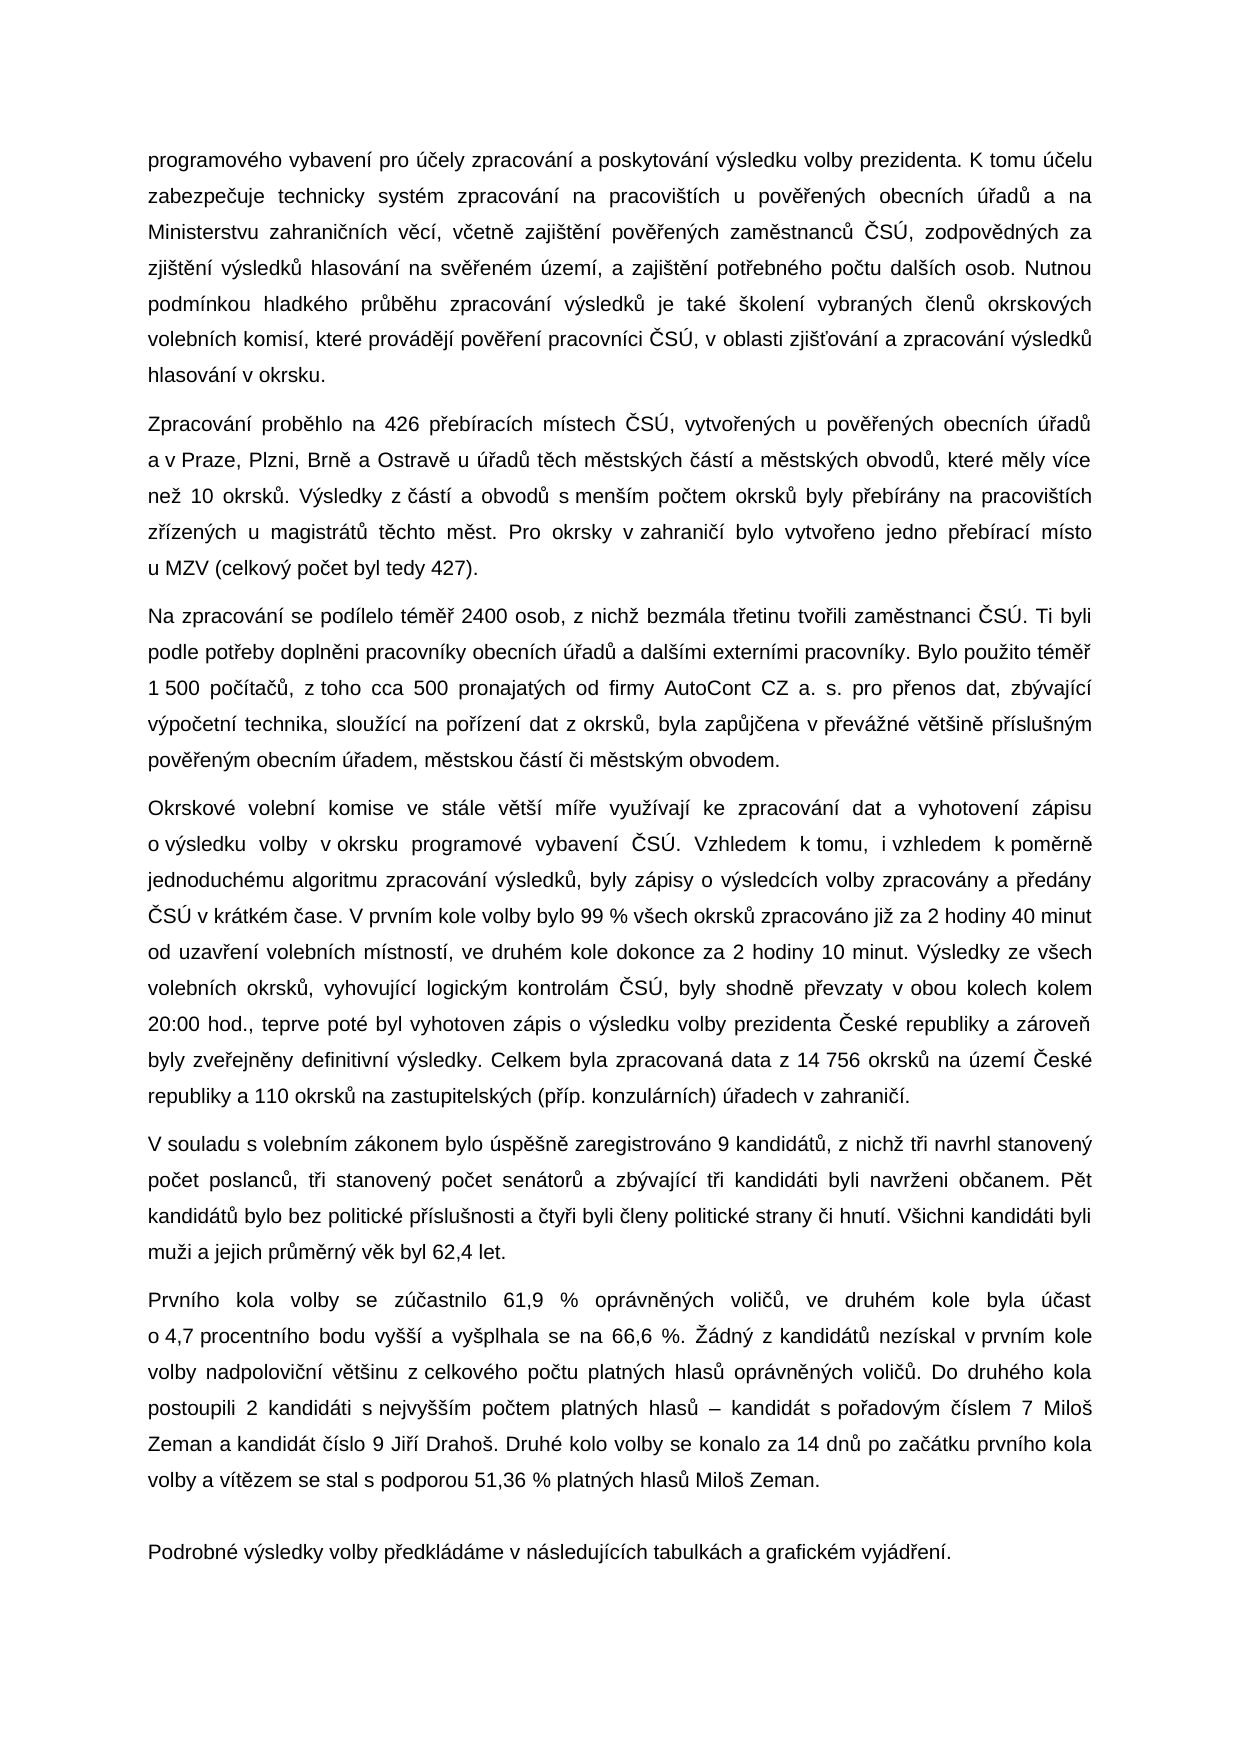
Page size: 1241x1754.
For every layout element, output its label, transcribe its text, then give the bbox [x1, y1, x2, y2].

text Okrskové volební komise ve stále větší míře využívají ke zpracování dat a vyhotovení zápisu o výsledku volby v okrsku programové vybavení ČSÚ. Vzhledem k tomu, i vzhledem k poměrně jednoduchému algoritmu zpracování výsledků, byly zápisy o výsledcích volby zpracovány a předány ČSÚ v krátkém čase. V prvním kole volby bylo 99 % všech okrsků zpracováno již za 2 hodiny 40 minut od uzavření volebních místností, ve druhém kole dokonce za 2 hodiny 10 minut. Výsledky ze všech volebních okrsků, vyhovující logickým kontrolám ČSÚ, byly shodně převzaty v obou kolech kolem 20:00 hod., teprve poté byl vyhotoven zápis o výsledku volby prezidenta České republiky a zároveň byly zveřejněny definitivní výsledky. Celkem byla zpracovaná data z 14 756 okrsků na území České republiky a 110 okrsků na zastupitelských (příp. konzulárních) úřadech v zahraničí. [148, 796, 1093, 1107]
text V souladu s volebním zákonem bylo úspěšně zaregistrováno 9 kandidátů, z nichž tři navrhl stanovený počet poslanců, tři stanovený počet senátorů a zbývající tři kandidáti byli navrženi občanem. Pět kandidátů bylo bez politické příslušnosti a čtyři byli členy politické strany či hnutí. Všichni kandidáti byli muži a jejich průměrný věk byl 62,4 let. [148, 1132, 1093, 1264]
text Zpracování proběhlo na 426 přebíracích místech ČSÚ, vytvořených u pověřených obecních úřadů a v Praze, Plzni, Brně a Ostravě u úřadů těch městských částí a městských obvodů, které měly více než 10 okrsků. Výsledky z částí a obvodů s menším počtem okrsků byly přebírány na pracovištích zřízených u magistrátů těchto měst. Pro okrsky v zahraničí bylo vytvořeno jedno přebírací místo u MZV (celkový počet byl tedy 427). [148, 412, 1093, 579]
text Podrobné výsledky volby předkládáme v následujících tabulkách a grafickém vyjádření. [148, 1540, 1093, 1564]
text Na zpracování se podílelo téměř 2400 osob, z nichž bezmála třetinu tvořili zaměstnanci ČSÚ. Ti byli podle potřeby doplněni pracovníky obecních úřadů a dalšími externími pracovníky. Bylo použito téměř 1 500 počítačů, z toho cca 500 pronajatých od firmy AutoCont CZ a. s. pro přenos dat, zbývající výpočetní technika, sloužící na pořízení dat z okrsků, byla zapůjčena v převážné většině příslušným pověřeným obecním úřadem, městskou částí či městským obvodem. [148, 604, 1093, 772]
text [148, 148, 1093, 387]
text Prvního kola volby se zúčastnilo 61,9 % oprávněných voličů, ve druhém kole byla účast o 4,7 procentního bodu vyšší a vyšplhala se na 66,6 %. Žádný z kandidátů nezískal v prvním kole volby nadpoloviční většinu z celkového počtu platných hlasů oprávněných voličů. Do druhého kola postoupili 2 kandidáti s nejvyšším počtem platných hlasů – kandidát s pořadovým číslem 7 Miloš Zeman a kandidát číslo 9 Jiří Drahoš. Druhé kolo volby se konalo za 14 dnů po začátku prvního kola volby a vítězem se stal s podporou 51,36 % platných hlasů Miloš Zeman. [148, 1288, 1093, 1492]
